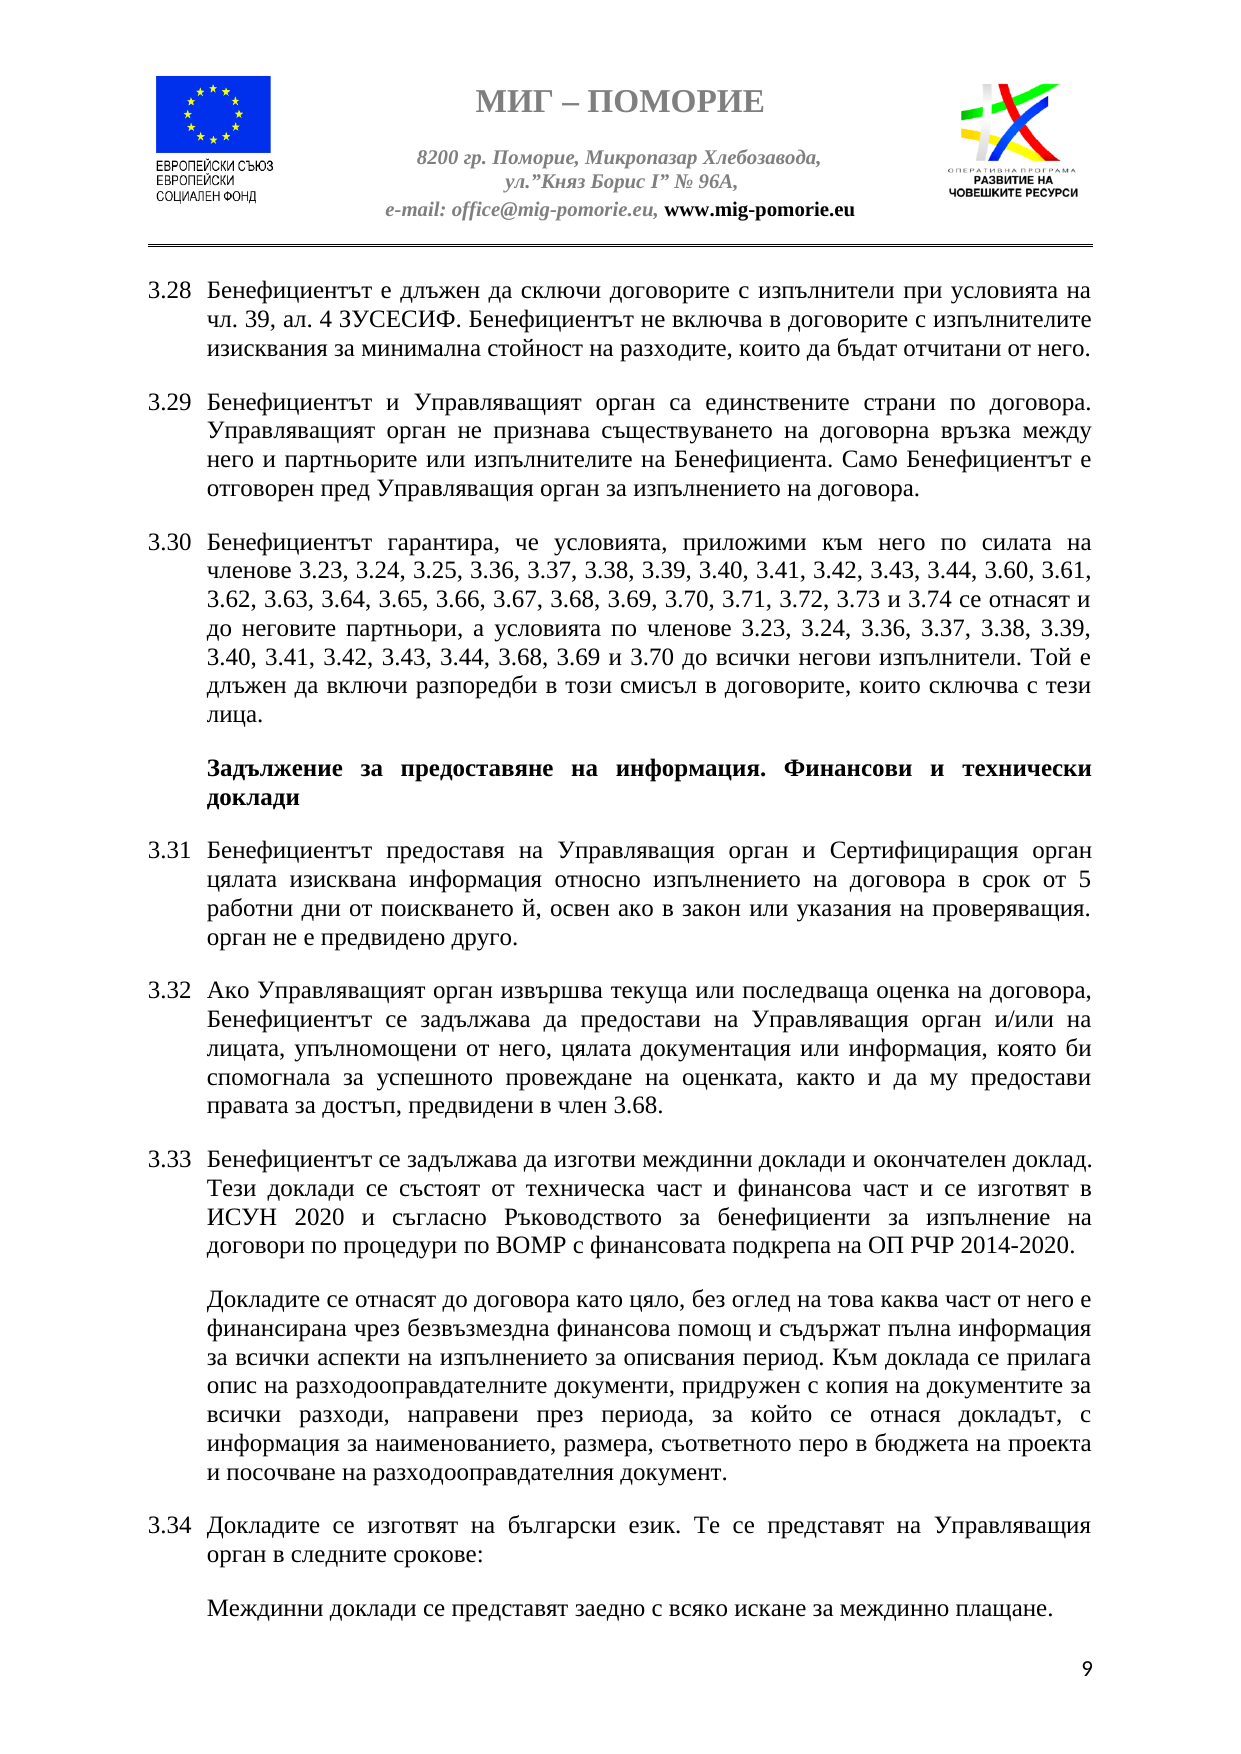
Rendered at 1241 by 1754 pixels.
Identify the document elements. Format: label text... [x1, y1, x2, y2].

text 3.28 Бенефициентът е длъжен да сключи договорите с изпълнители при условията на чл. 39, ал. 4 ЗУСЕСИФ. Бенефициентът не включва в договорите с изпълнителите изисквания за минимална стойност на разходите, които да бъдат отчитани от него. [148, 275, 1093, 362]
text 3.34 Докладите се изготвят на български език. Те се представят на Управляващия орган в следните срокове: [148, 1510, 1093, 1568]
picture [147, 48, 312, 220]
text Междинни доклади се представят заедно с всяко искане за междинно плащане. [207, 1593, 1093, 1622]
text 3.29 Бенефициентът и Управляващият орган са единствените страни по договора. Управляващият орган не признава съществуването на договорна връзка между него и партньорите или изпълнителите на Бенефициента. Само Бенефициентът е отговорен пред Управляващия орган за изпълнението на договора. [148, 387, 1093, 502]
text Докладите се отнасят до договора като цяло, без оглед на това каква част от него е финансирана чрез безвъзмездна финансова помощ и съдържат пълна информация за всички аспекти на изпълнението за описвания период. Към доклада се прилага опис на разходооправдателните документи, придружен с копия на документите за всички разходи, направени през периода, за който се отнася докладът, с информация за наименованието, размера, съответното перо в бюджета на проекта и посочване на разходооправдателния документ. [207, 1284, 1093, 1485]
text 3.32 Ако Управляващият орган извършва текуща или последваща оценка на договора, Бенефициентът се задължава да предостави на Управляващия орган и/или на лицата, упълномощени от него, цялата документация или информация, която би спомогнала за успешното провеждане на оценката, както и да му предостави правата за достъп, предвидени в член 3.68. [148, 975, 1093, 1119]
picture [926, 67, 1093, 210]
text Задължение за предоставяне на информация. Финансови и технически доклади [207, 753, 1093, 810]
text 3.30 Бенефициентът гарантира, че условията, приложими към него по силата на членове 3.23, 3.24, 3.25, 3.36, 3.37, 3.38, 3.39, 3.40, 3.41, 3.42, 3.43, 3.44, 3.60, 3.61, 3.62, 3.63, 3.64, 3.65, 3.66, 3.67, 3.68, 3.69, 3.70, 3.71, 3.72, 3.73 и 3.74 се отнасят и до неговите партньори, а условията по членове 3.23, 3.24, 3.36, 3.37, 3.38, 3.39, 3.40, 3.41, 3.42, 3.43, 3.44, 3.68, 3.69 и 3.70 до всички негови изпълнители. Той е длъжен да включи разпоредби в този смисъл в договорите, които сключва с тези лица. [148, 527, 1093, 728]
text 3.31 Бенефициентът предоставя на Управляващия орган и Сертифициращия орган цялата изисквана информация относно изпълнението на договора в срок от 5 работни дни от поискването й, освен ако в закон или указания на проверяващия. орган не е предвидено друго. [148, 835, 1093, 950]
text 3.33 Бенефициентът се задължава да изготви междинни доклади и окончателен доклад. Тези доклади се състоят от техническа част и финансова част и се изготвят в ИСУН 2020 и съгласно Ръководството за бенефициенти за изпълнение на договори по процедури по ВОМР с финансовата подкрепа на ОП РЧР 2014-2020. [148, 1144, 1093, 1259]
